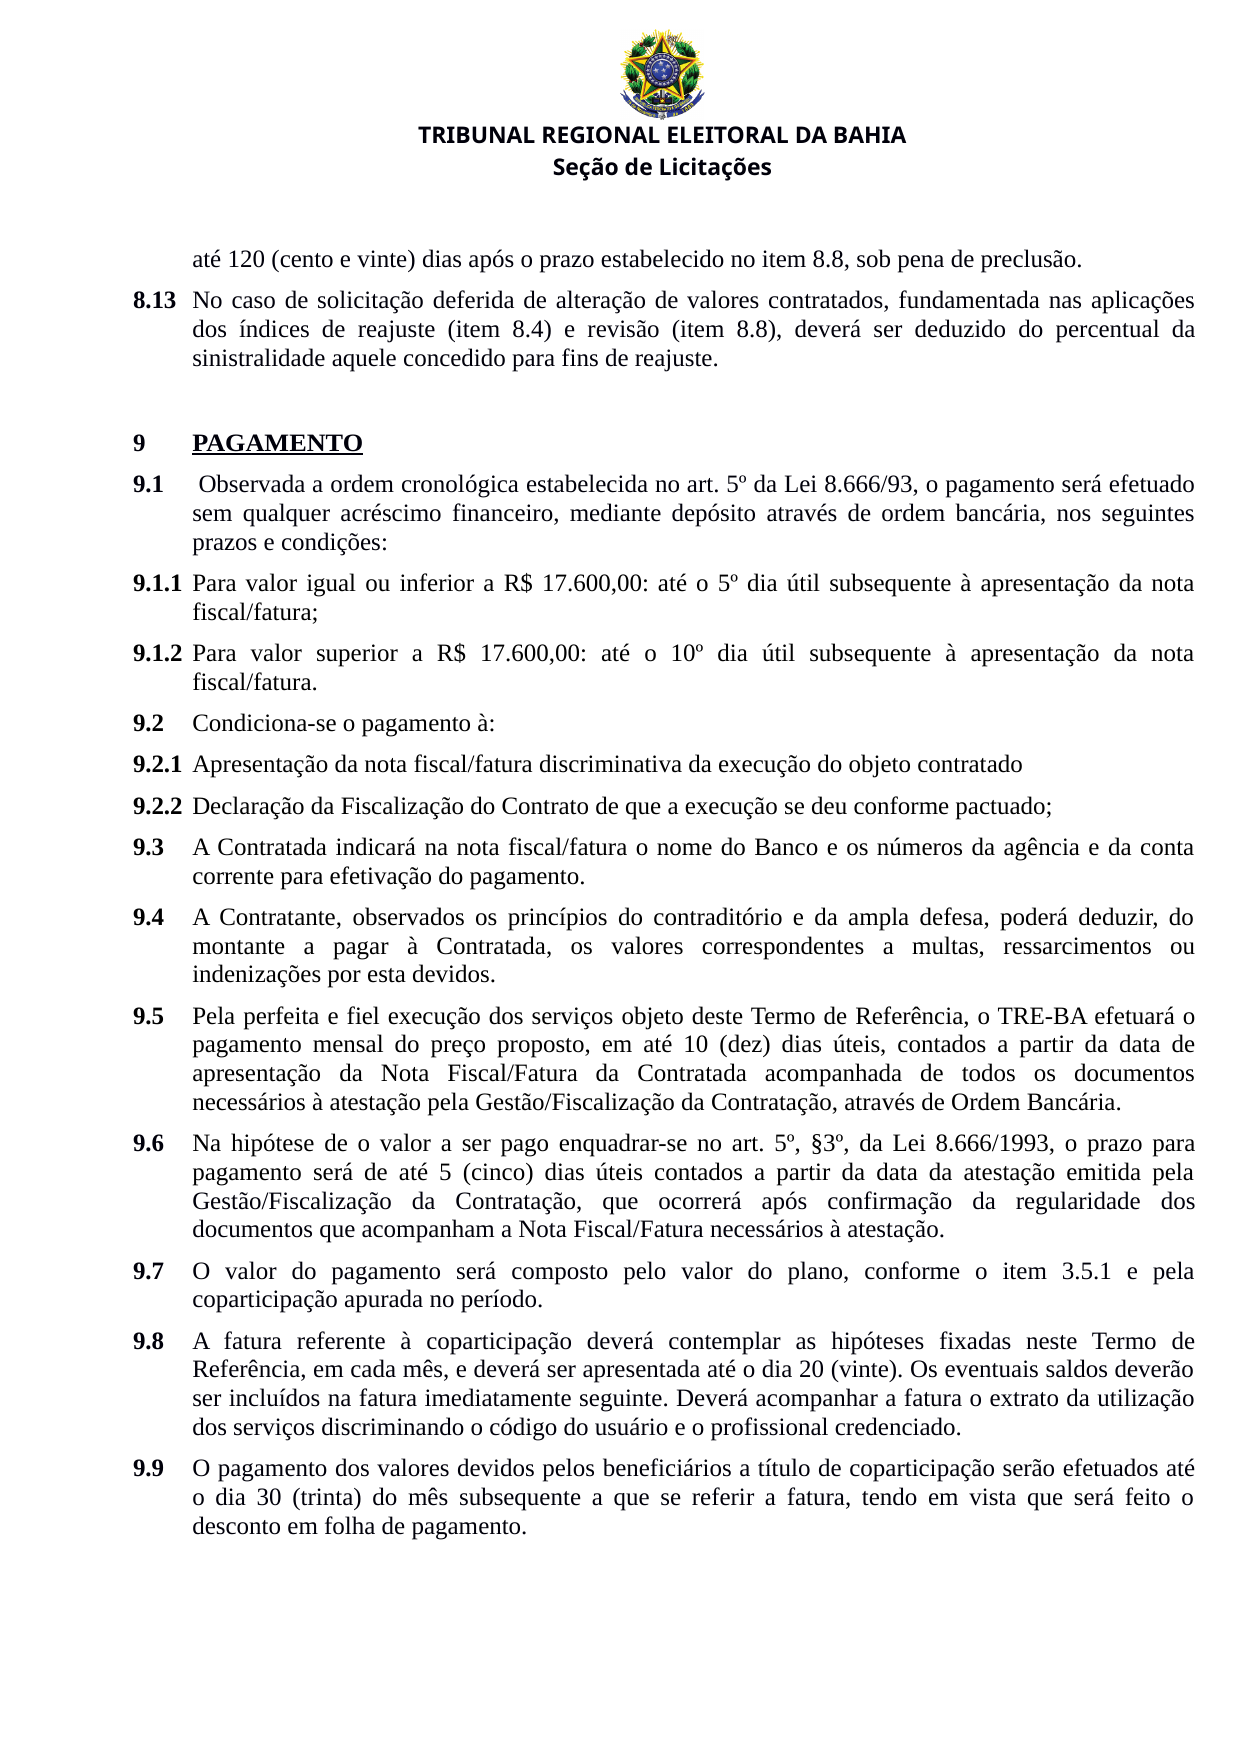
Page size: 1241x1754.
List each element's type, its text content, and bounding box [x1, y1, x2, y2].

list No caso de solicitação deferida de alteração de valores contratados, fundamentada nas aplicações dos índices de reajuste (item 8.4) e revisão (item 8.8), deverá ser deduzido do percentual da sinistralidade aquele concedido para fins de reajuste. [133, 286, 1196, 372]
list PAGAMENTO [133, 428, 1196, 457]
list A Contratada indicará na nota fiscal/fatura o nome do Banco e os números da agência e da conta corrente para efetivação do pagamento. [133, 832, 1196, 889]
list A fatura referente à coparticipação deverá contemplar as hipóteses fixadas neste Termo de Referência, em cada mês, e deverá ser apresentada até o dia 20 (vinte). Os eventuais saldos deverão ser incluídos na fatura imediatamente seguinte. Deverá acompanhar a fatura o extrato da utilização dos serviços discriminando o código do usuário e o profissional credenciado. [133, 1326, 1196, 1441]
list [133, 244, 1196, 273]
list O valor do pagamento será composto pelo valor do plano, conforme o item 3.5.1 e pela coparticipação apurada no período. [133, 1256, 1196, 1313]
list Para valor igual ou inferior a R$ 17.600,00: até o 5º dia útil subsequente à apresentação da nota fiscal/fatura; [133, 568, 1196, 626]
list O pagamento dos valores devidos pelos beneficiários a título de coparticipação serão efetuados até o dia 30 (trinta) do mês subsequente a que se referir a fatura, tendo em vista que será feito o desconto em folha de pagamento. [133, 1453, 1196, 1539]
list Para valor superior a R$ 17.600,00: até o 10º dia útil subsequente à apresentação da nota fiscal/fatura. [133, 638, 1196, 696]
list Apresentação da nota fiscal/fatura discriminativa da execução do objeto contratado [133, 749, 1196, 778]
list Observada a ordem cronológica estabelecida no art. 5º da Lei 8.666/93, o pagamento será efetuado sem qualquer acréscimo financeiro, mediante depósito através de ordem bancária, nos seguintes prazos e condições: [133, 469, 1196, 556]
list Declaração da Fiscalização do Contrato de que a execução se deu conforme pactuado; [133, 791, 1196, 819]
list Condiciona-se o pagamento à: [133, 708, 1196, 737]
list Pela perfeita e fiel execução dos serviços objeto deste Termo de Referência, o TRE-BA efetuará o pagamento mensal do preço proposto, em até 10 (dez) dias úteis, contados a partir da data de apresentação da Nota Fiscal/Fatura da Contratada acompanhada de todos os documentos necessários à atestação pela Gestão/Fiscalização da Contratação, através de Ordem Bancária. [133, 1001, 1196, 1116]
list Na hipótese de o valor a ser pago enquadrar-se no art. 5º, §3º, da Lei 8.666/1993, o prazo para pagamento será de até 5 (cinco) dias úteis contados a partir da data da atestação emitida pela Gestão/Fiscalização da Contratação, que ocorrerá após confirmação da regularidade dos documentos que acompanham a Nota Fiscal/Fatura necessários à atestação. [133, 1128, 1196, 1243]
list A Contratante, observados os princípios do contraditório e da ampla defesa, poderá deduzir, do montante a pagar à Contratada, os valores correspondentes a multas, ressarcimentos ou indenizações por esta devidos. [133, 902, 1196, 988]
